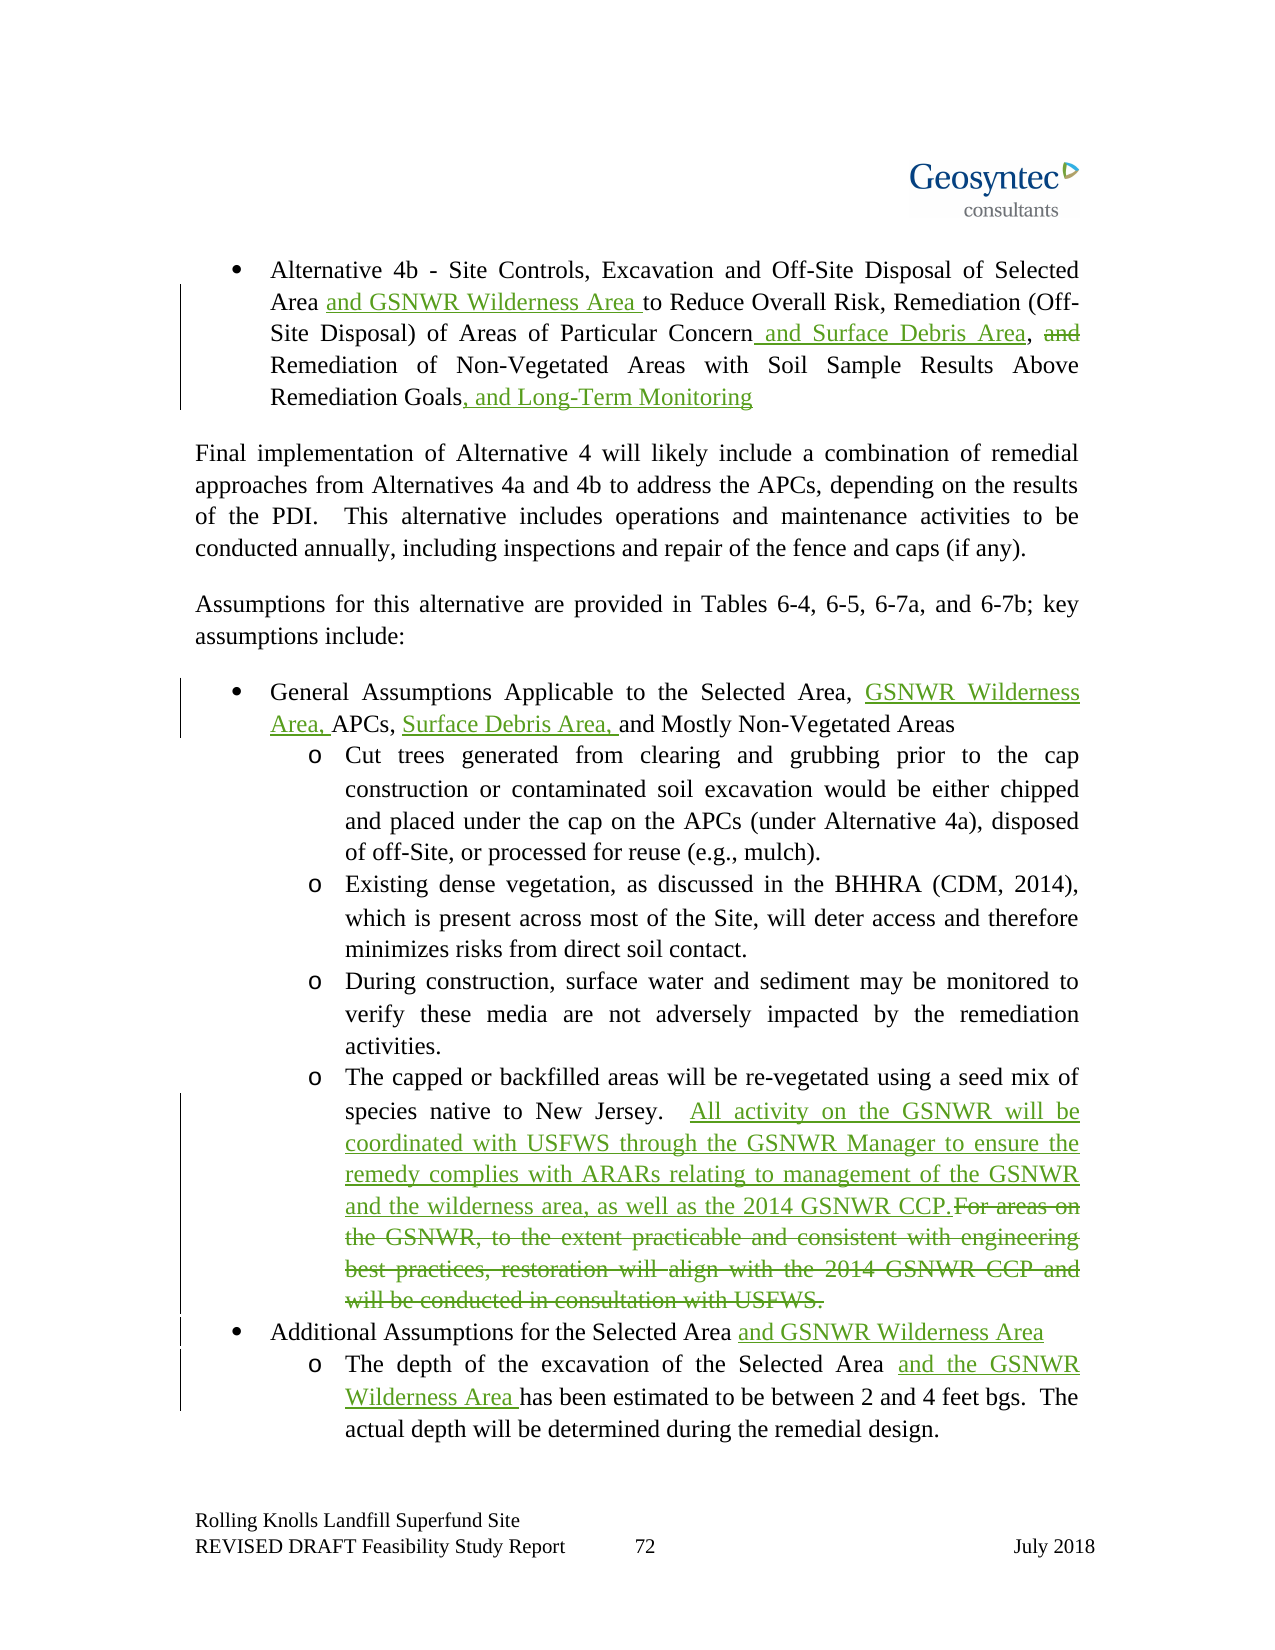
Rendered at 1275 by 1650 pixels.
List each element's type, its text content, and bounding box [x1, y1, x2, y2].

text Final implementation of Alternative 4 will likely include a combination of remedial approaches from Alternatives 4a and 4b to address the APCs, depending on the results of the PDI. This alternative includes operations and maintenance activities to be conducted annually, including inspections and repair of the fence and caps (if any). [195, 438, 1080, 562]
picture [908, 160, 1080, 218]
text Assumptions for this alternative are provided in Tables 6-4, 6-5, 6-7a, and 6-7b; key assumptions include: [195, 589, 1080, 650]
list General Assumptions Applicable to the Selected Area, APCs, and Mostly Non-Vegetated Areas [232, 677, 1080, 738]
list During construction, surface water and sediment may be monitored to verify these media are not adversely impacted by the remediation activities. [307, 966, 1080, 1060]
list The depth of the excavation of the Selected Area has been estimated to be between 2 and 4 feet bgs. The actual depth will be determined during the remedial design. [307, 1349, 1080, 1443]
list The capped or backfilled areas will be re-vegetated using a seed mix of species native to New Jersey. [307, 1062, 1080, 1314]
list Cut trees generated from clearing and grubbing prior to the cap construction or contaminated soil excavation would be either chipped and placed under the cap on the APCs (under Alternative 4a), disposed of off-Site, or processed for reuse (e.g., mulch). [307, 741, 1080, 866]
list Existing dense vegetation, as discussed in the BHHRA (CDM, 2014), which is present across most of the Site, will deter access and therefore minimizes risks from direct soil contact. [307, 869, 1080, 963]
list Alternative 4b - Site Controls, Excavation and Off-Site Disposal of Selected Area to Reduce Overall Risk, Remediation (Off-Site Disposal) of Areas of Particular Concern, Remediation of Non-Vegetated Areas with Soil Sample Results Above Remediation Goals [232, 255, 1080, 410]
list Additional Assumptions for the Selected Area [232, 1317, 1080, 1346]
